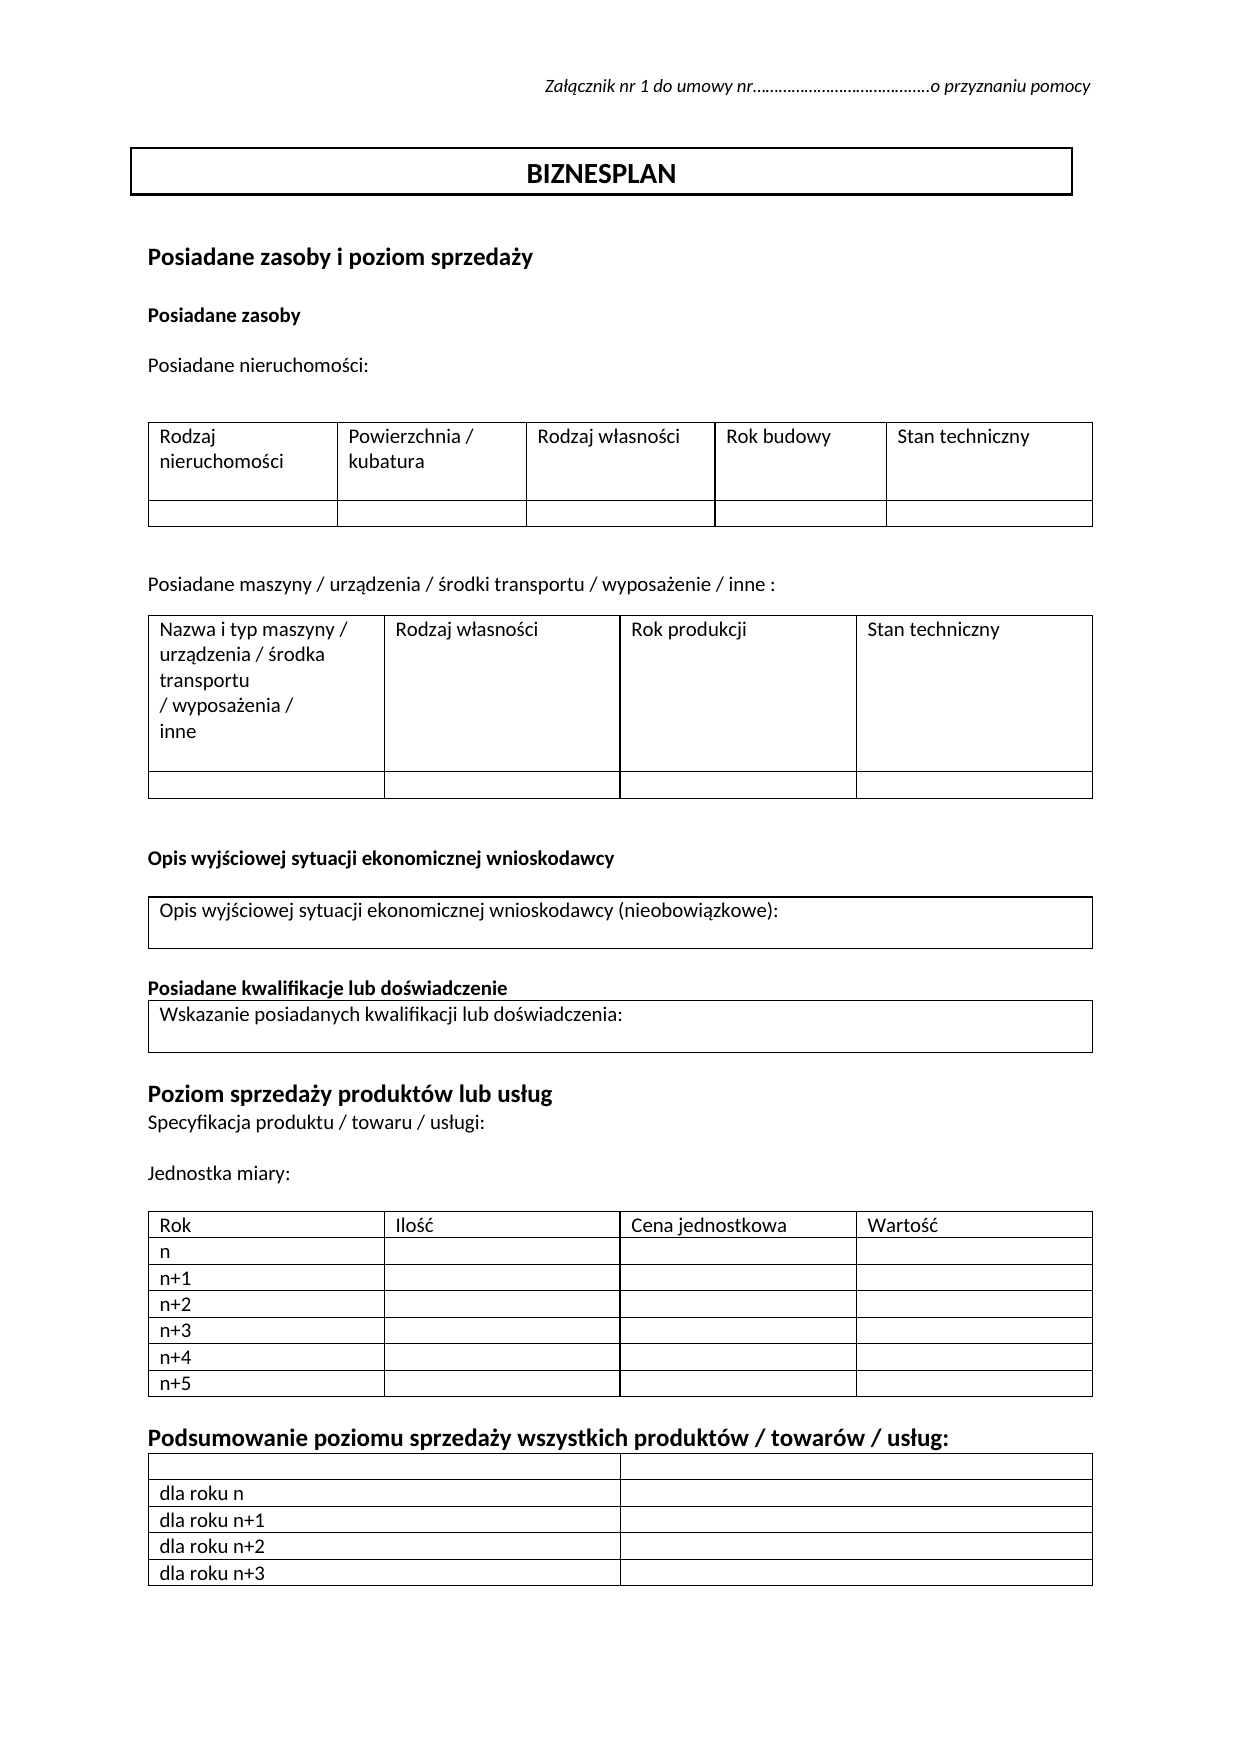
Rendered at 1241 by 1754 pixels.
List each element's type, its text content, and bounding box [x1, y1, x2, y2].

table_header Rodzaj własności [385, 616, 619, 771]
table_cell [385, 772, 619, 798]
table_header Rok [149, 1212, 384, 1237]
table_cell [621, 1265, 856, 1290]
text Posiadane nieruchomości: [148, 353, 1093, 378]
table_cell [149, 772, 384, 798]
table_header [149, 1454, 620, 1479]
table_cell [527, 501, 714, 526]
table_header Stan techniczny [887, 423, 1092, 499]
table_cell [857, 1265, 1092, 1290]
table_cell [385, 1318, 619, 1343]
table_cell [385, 1238, 619, 1264]
table_header Rok produkcji [621, 616, 856, 771]
table_cell dla roku n+2 [149, 1533, 620, 1559]
table_cell [385, 1344, 619, 1369]
table_header Rodzaj nieruchomości [149, 423, 337, 499]
text Posiadane zasoby i poziom sprzedaży [148, 241, 1093, 271]
text Posiadane zasoby [148, 302, 1093, 327]
table_header Opis wyjściowej sytuacji ekonomicznej wnioskodawcy (nieobowiązkowe): [149, 898, 1092, 948]
table_cell [621, 1533, 1092, 1559]
text Jednostka miary: [148, 1160, 1093, 1185]
table_cell [857, 1344, 1092, 1369]
table_cell n+4 [149, 1344, 384, 1369]
table_cell [857, 772, 1092, 798]
table_cell [621, 1480, 1092, 1506]
table_cell [887, 501, 1092, 526]
text Poziom sprzedaży produktów lub usług [148, 1078, 1093, 1109]
table_cell [621, 1318, 856, 1343]
table_cell [621, 1291, 856, 1317]
table_cell [621, 1560, 1092, 1585]
table_cell [385, 1265, 619, 1290]
table_cell [149, 501, 337, 526]
table_header Nazwa i typ maszyny / urządzenia / środka transportu / wyposażenia / inne [149, 616, 384, 771]
text Posiadane maszyny / urządzenia / środki transportu / wyposażenie / inne : [148, 571, 1093, 596]
table_cell [857, 1318, 1092, 1343]
table_cell [385, 1371, 619, 1396]
table_header Stan techniczny [857, 616, 1092, 771]
table_cell dla roku n+3 [149, 1560, 620, 1585]
table_cell [857, 1238, 1092, 1264]
table_cell [621, 1507, 1092, 1532]
table_cell [621, 1344, 856, 1369]
table_cell [621, 772, 856, 798]
text Opis wyjściowej sytuacji ekonomicznej wnioskodawcy [148, 846, 1093, 871]
table_cell n+2 [149, 1291, 384, 1317]
table_cell [621, 1371, 856, 1396]
table_cell dla roku n+1 [149, 1507, 620, 1532]
text Podsumowanie poziomu sprzedaży wszystkich produktów / towarów / usług: [148, 1422, 1093, 1453]
table_cell [621, 1238, 856, 1264]
text Posiadane kwalifikacje lub doświadczenie [148, 975, 1093, 1000]
table_cell [338, 501, 526, 526]
table_cell [716, 501, 886, 526]
table_cell n+3 [149, 1318, 384, 1343]
table_header Cena jednostkowa [621, 1212, 856, 1237]
table_header Wartość [857, 1212, 1092, 1237]
table_header Powierzchnia / kubatura [338, 423, 526, 499]
table_header Rok budowy [716, 423, 886, 499]
table_header Ilość [385, 1212, 619, 1237]
text Specyfikacja produktu / towaru / usługi: [148, 1109, 1093, 1134]
table_cell [857, 1371, 1092, 1396]
table_cell [857, 1291, 1092, 1317]
table_cell dla roku n [149, 1480, 620, 1506]
table_header Rodzaj własności [527, 423, 714, 499]
table_cell n [149, 1238, 384, 1264]
table_cell n+5 [149, 1371, 384, 1396]
table_cell [385, 1291, 619, 1317]
table_cell n+1 [149, 1265, 384, 1290]
table_header Wskazanie posiadanych kwalifikacji lub doświadczenia: [149, 1001, 1092, 1052]
table_header [621, 1454, 1092, 1479]
